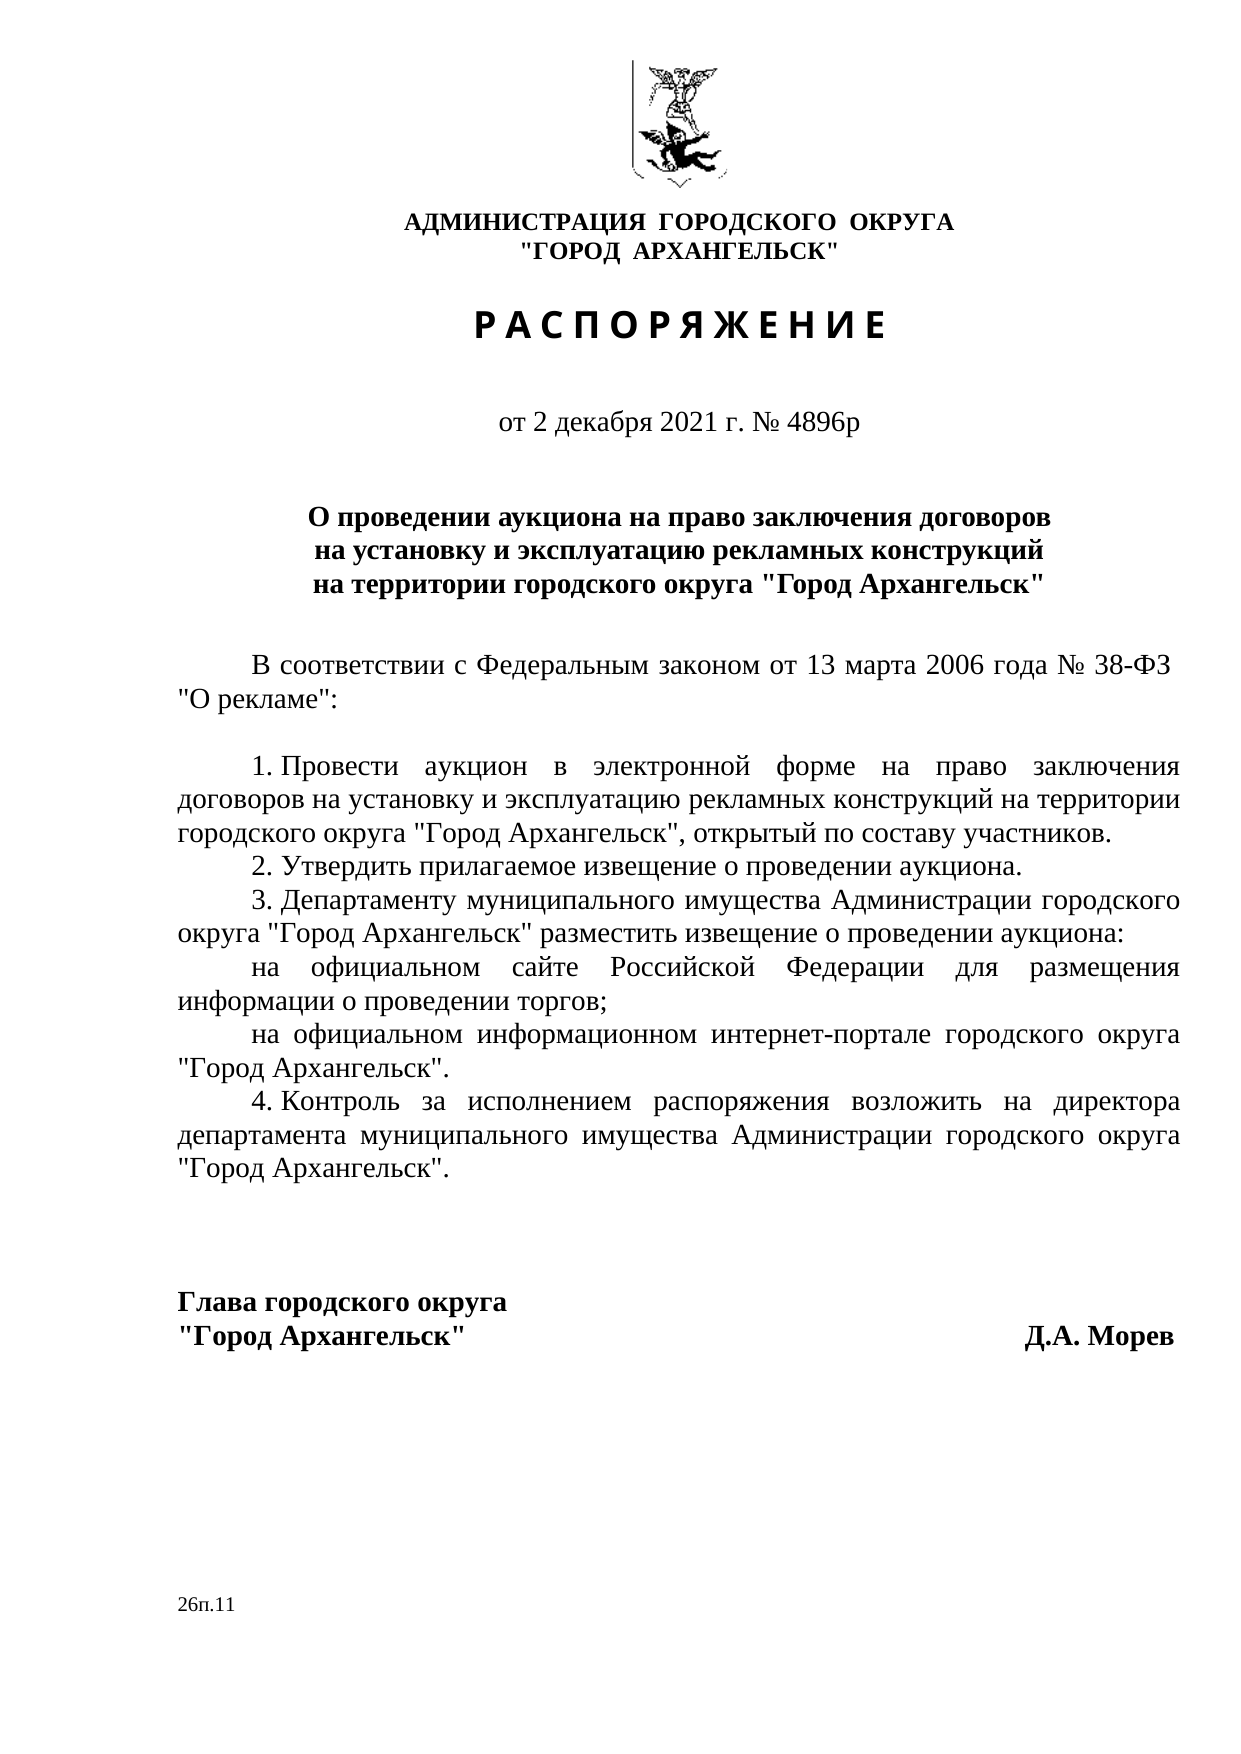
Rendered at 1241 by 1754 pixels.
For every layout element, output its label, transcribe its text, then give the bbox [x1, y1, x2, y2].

text 1. Провести аукцион в электронной форме на право заключения договоров на установку и эксплуатацию рекламных конструкций на территории городского округа "Город Архангельск", открытый по составу участников. [177, 748, 1181, 848]
text 2. Утвердить прилагаемое извещение о проведении аукциона. [177, 848, 1181, 882]
text В соответствии с Федеральным законом от 13 марта 2006 года № 38-ФЗ "О рекламе": [177, 647, 1181, 714]
text 4. Контроль за исполнением распоряжения возложить на директора департамента муниципального имущества Администрации городского округа "Город Архангельск". [177, 1083, 1181, 1184]
text АДМИНИСТРАЦИЯ ГОРОДСКОГО ОКРУГА "ГОРОД АРХАНГЕЛЬСК" [177, 207, 1181, 298]
text О проведении аукциона на право заключения договоров [177, 499, 1181, 532]
text от 2 декабря 2021 г. № 4896р [177, 411, 1181, 436]
text РАСПОРЯЖЕНИЕ [177, 298, 1181, 349]
text Глава городского округа "Город Архангельск" Д.А. Морев [177, 1284, 1181, 1352]
text 3. Департаменту муниципального имущества Администрации городского округа "Город Архангельск" разместить извещение о проведении аукциона: [177, 882, 1181, 949]
text на официальном информационном интернет-портале городского округа "Город Архангельск". [177, 1016, 1181, 1083]
text на официальном сайте Российской Федерации для размещения информации о проведении торгов; [177, 949, 1181, 1016]
text 26п.11 [177, 1592, 1181, 1616]
text на территории городского округа "Город Архангельск" [177, 566, 1181, 599]
text на установку и эксплуатацию рекламных конструкций [177, 532, 1181, 566]
